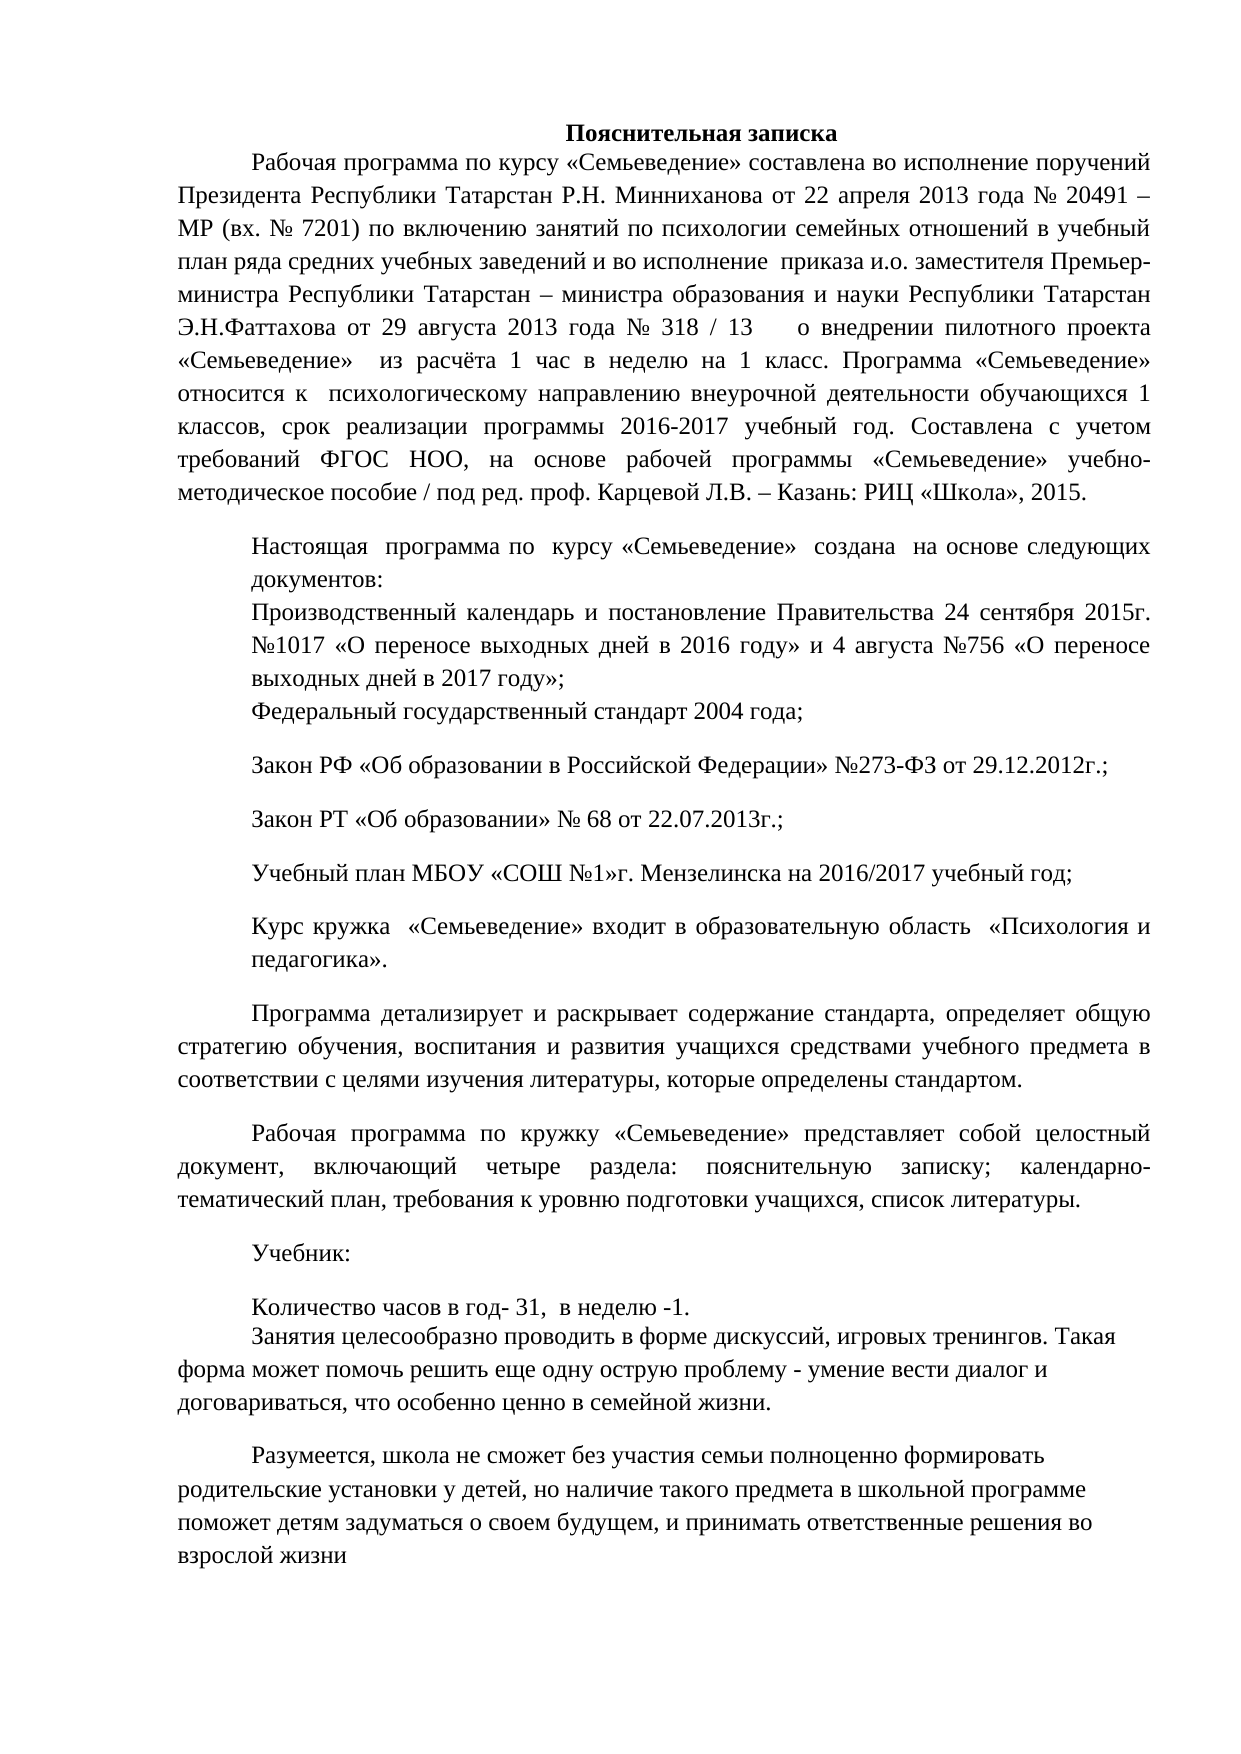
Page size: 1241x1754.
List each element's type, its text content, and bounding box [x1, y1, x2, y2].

text Курс кружка «Семьеведение» входит в образовательную область «Психология и педагогика». [251, 911, 1152, 973]
text Производственный календарь и постановление Правительства 24 сентября 2015г. №1017 «О переносе выходных дней в 2016 году» и 4 августа №756 «О переносе выходных дней в 2017 году»; [251, 597, 1152, 692]
subtitle Пояснительная записка [177, 118, 1152, 147]
list Количество часов в год- 31, в неделю -1. [177, 1292, 1152, 1321]
text Учебный план МБОУ «СОШ №1»г. Мензелинска на 2016/2017 учебный год; [251, 858, 1152, 886]
text Разумеется, школа не сможет без участия семьи полноценно формировать родительские установки у детей, но наличие такого предмета в школьной программе поможет детям задуматься о своем будущем, и принимать ответственные решения во взрослой жизни [177, 1441, 1152, 1568]
text Учебник: [177, 1238, 1152, 1267]
text Настоящая программа по курсу «Семьеведение» создана на основе следующих документов: [251, 531, 1152, 593]
text Закон РФ «Об образовании в Российской Федерации» №273-ФЗ от 29.12.2012г.; [251, 750, 1152, 779]
text Рабочая программа по кружку «Семьеведение» представляет собой целостный документ, включающий четыре раздела: пояснительную записку; календарно-тематический план, требования к уровню подготовки учащихся, список литературы. [177, 1118, 1152, 1213]
text Программа детализирует и раскрывает содержание стандарта, определяет общую стратегию обучения, воспитания и развития учащихся средствами учебного предмета в соответствии с целями изучения литературы, которые определены стандартом. [177, 998, 1152, 1093]
text Закон РТ «Об образовании» № 68 от 22.07.2013г.; [251, 804, 1152, 832]
text Занятия целесообразно проводить в форме дискуссий, игровых тренингов. Такая форма может помочь решить еще одну острую проблему - умение вести диалог и договариваться, что особенно ценно в семейной жизни. [177, 1321, 1152, 1416]
text Федеральный государственный стандарт 2004 года; [251, 696, 1152, 725]
text Рабочая программа по курсу «Семьеведение» составлена во исполнение поручений Президента Республики Татарстан Р.Н. Минниханова от 22 апреля 2013 года № 20491 – МР (вх. № 7201) по включению занятий по психологии семейных отношений в учебный план ряда средних учебных заведений и во исполнение приказа и.о. заместителя Премьер-министра Республики Татарстан – министра образования и науки Республики Татарстан Э.Н.Фаттахова от 29 августа 2013 года № 318 / 13 о внедрении пилотного проекта «Семьеведение» из расчёта 1 час в неделю на 1 класс. Программа «Семьеведение» относится к психологическому направлению внеурочной деятельности обучающихся 1 классов, срок реализации программы 2016-2017 учебный год. Составлена с учетом требований ФГОС НОО, на основе рабочей программы «Семьеведение» учебно-методическое пособие / под ред. проф. Карцевой Л.В. – Казань: РИЦ «Школа», 2015. [177, 147, 1152, 506]
